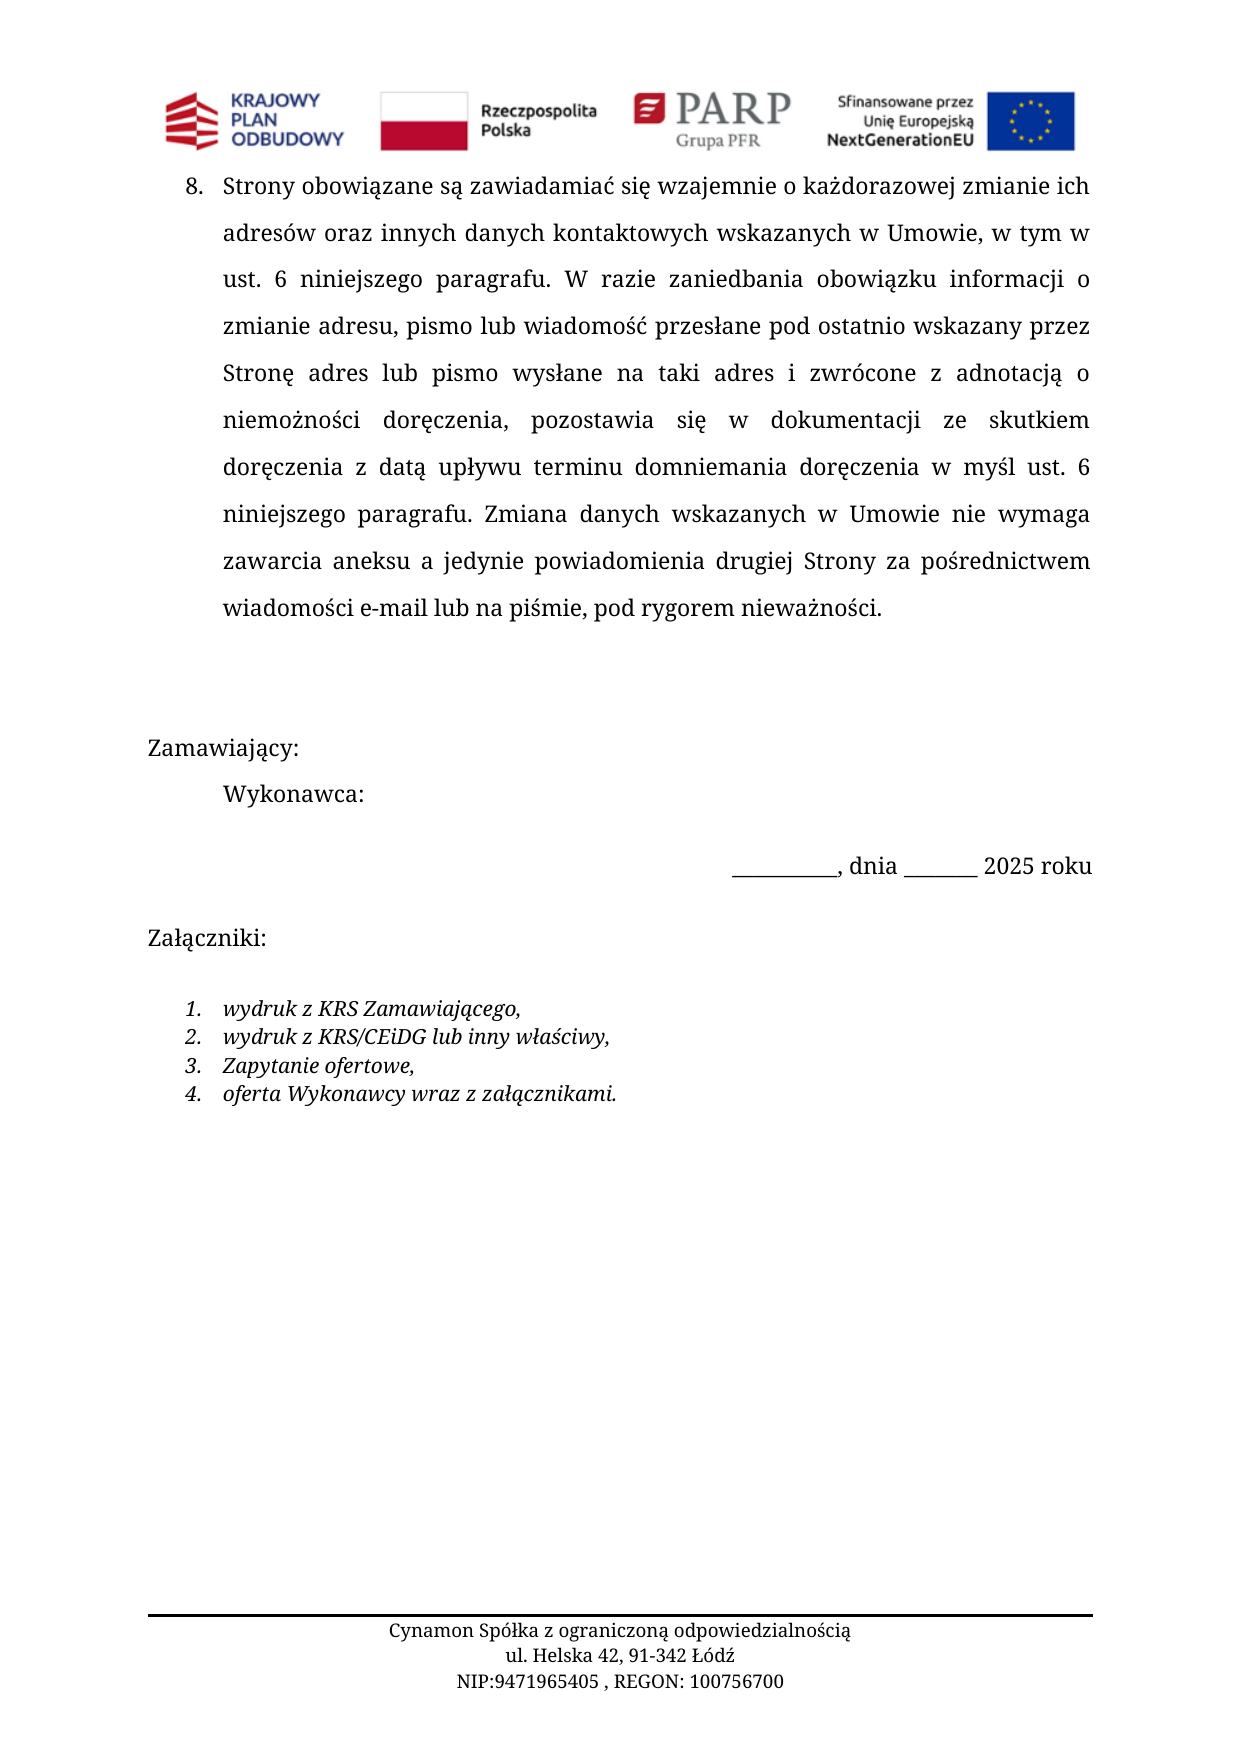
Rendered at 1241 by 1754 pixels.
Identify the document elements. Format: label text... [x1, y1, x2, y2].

text Załączniki: [148, 922, 1093, 953]
picture [147, 73, 1093, 170]
text Zamawiający: Wykonawca: [148, 731, 1093, 809]
list wydruk z KRS/CEiDG lub inny właściwy, [185, 1022, 1093, 1051]
list oferta Wykonawcy wraz z załącznikami. [185, 1079, 1093, 1108]
list wydruk z KRS Zamawiającego, [185, 994, 1093, 1022]
list Strony obowiązane są zawiadamiać się wzajemnie o każdorazowej zmianie ich adresów oraz innych danych kontaktowych wskazanych w Umowie, w tym w ust. 6 niniejszego paragrafu. W razie zaniedbania obowiązku informacji o zmianie adresu, pismo lub wiadomość przesłane pod ostatnio wskazany przez Stronę adres lub pismo wysłane na taki adres i zwrócone z adnotacją o niemożności doręczenia, pozostawia się w dokumentacji ze skutkiem doręczenia z datą upływu terminu domniemania doręczenia w myśl ust. 6 niniejszego paragrafu. Zmiana danych wskazanych w Umowie nie wymaga zawarcia aneksu a jedynie powiadomienia drugiej Strony za pośrednictwem wiadomości e-mail lub na piśmie, pod rygorem nieważności. [185, 170, 1091, 623]
list Zapytanie ofertowe, [185, 1051, 1093, 1079]
text __________, dnia _______ 2025 roku [148, 850, 1093, 881]
